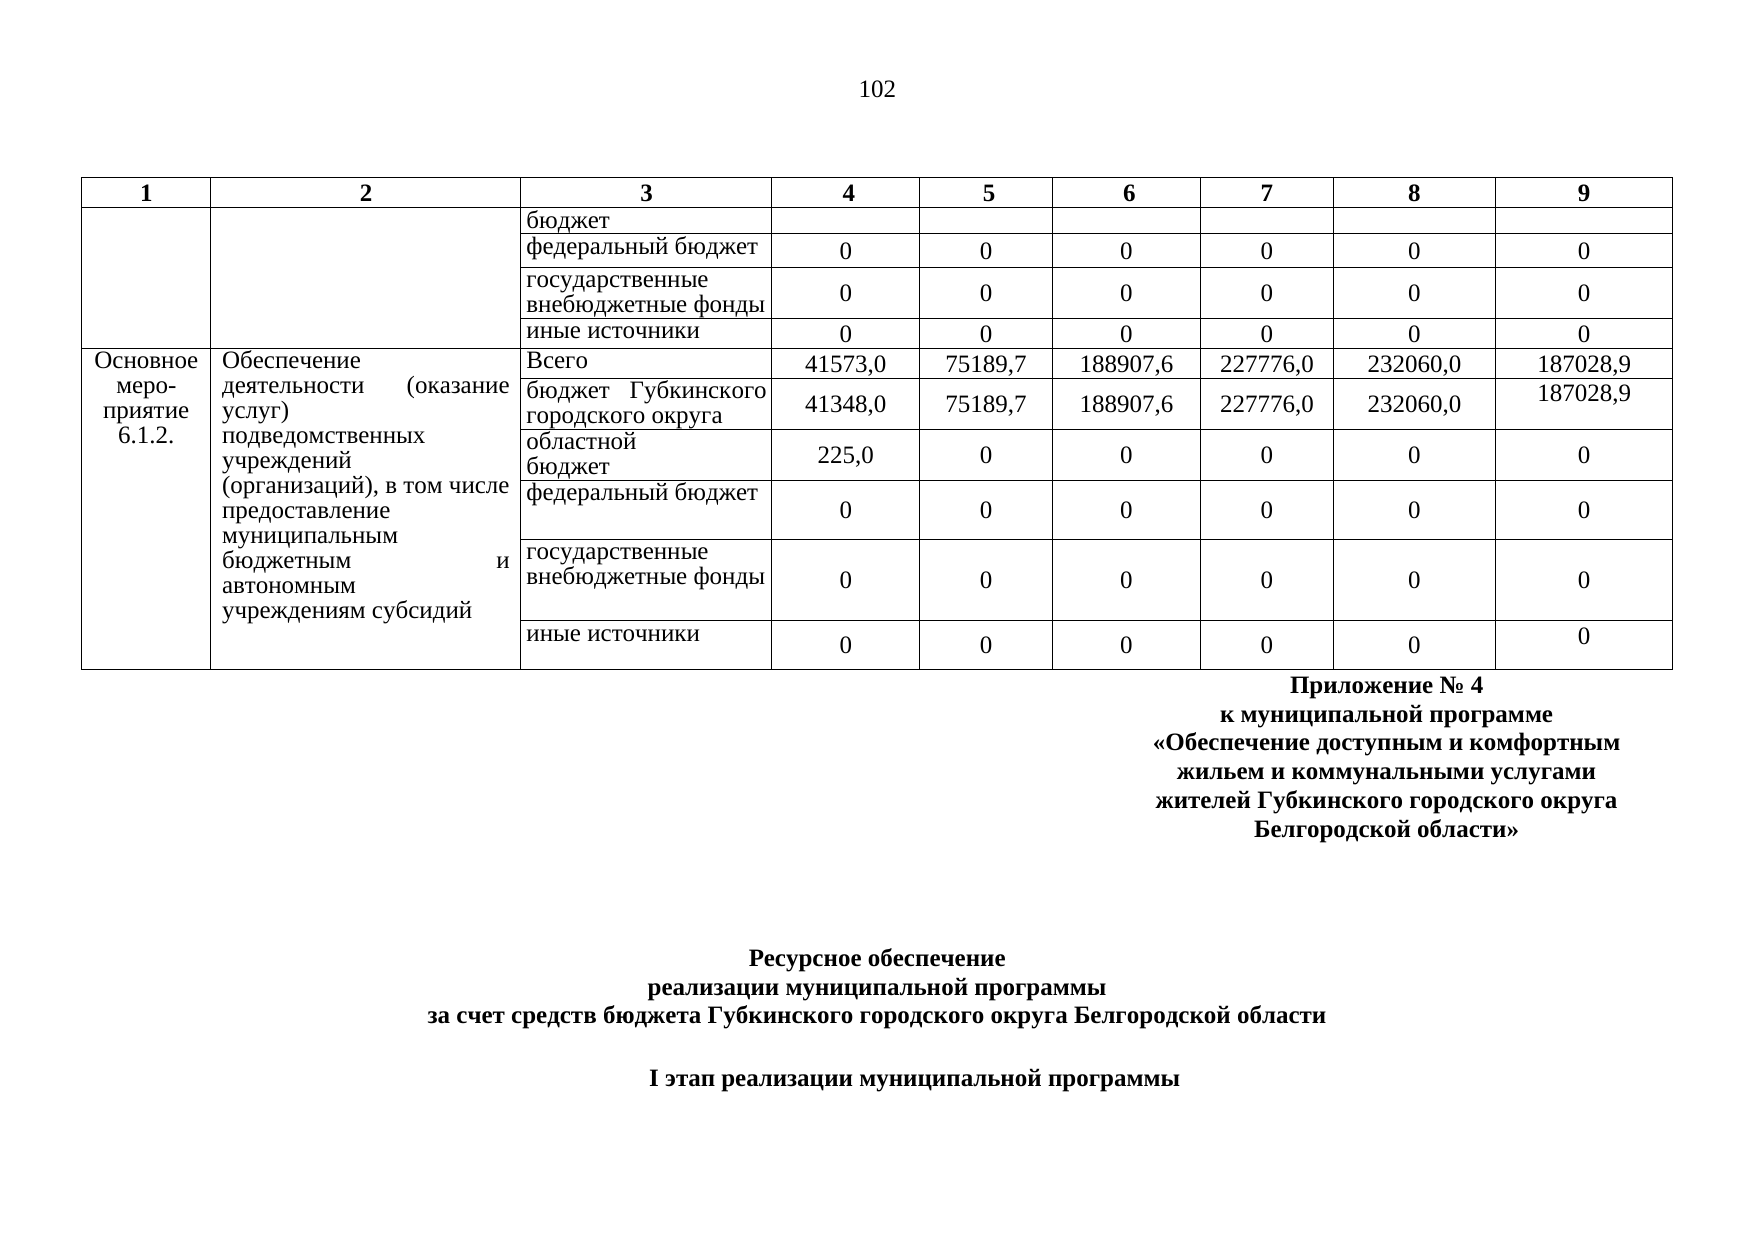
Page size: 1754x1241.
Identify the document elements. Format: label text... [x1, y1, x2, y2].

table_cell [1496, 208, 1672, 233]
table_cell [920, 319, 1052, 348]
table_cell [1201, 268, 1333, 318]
text Ресурсное обеспечение [118, 943, 1636, 972]
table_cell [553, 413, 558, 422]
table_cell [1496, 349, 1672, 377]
text реализации муниципальной программы [118, 972, 1636, 1001]
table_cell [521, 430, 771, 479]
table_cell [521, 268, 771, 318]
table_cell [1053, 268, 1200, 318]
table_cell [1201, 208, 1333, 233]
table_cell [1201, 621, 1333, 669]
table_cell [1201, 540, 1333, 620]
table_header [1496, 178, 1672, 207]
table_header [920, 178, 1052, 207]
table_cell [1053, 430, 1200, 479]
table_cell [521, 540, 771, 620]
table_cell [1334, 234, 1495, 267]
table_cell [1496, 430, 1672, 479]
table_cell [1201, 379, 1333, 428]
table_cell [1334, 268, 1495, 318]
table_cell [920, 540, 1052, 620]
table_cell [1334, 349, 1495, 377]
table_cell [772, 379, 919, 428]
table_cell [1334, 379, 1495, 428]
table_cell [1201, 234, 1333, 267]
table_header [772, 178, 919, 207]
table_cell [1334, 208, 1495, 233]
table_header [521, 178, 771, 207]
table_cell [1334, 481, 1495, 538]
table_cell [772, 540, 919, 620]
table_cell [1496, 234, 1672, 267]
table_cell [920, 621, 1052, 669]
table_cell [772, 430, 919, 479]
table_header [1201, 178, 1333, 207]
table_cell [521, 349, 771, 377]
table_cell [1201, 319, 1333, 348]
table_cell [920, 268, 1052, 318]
text за счет средств бюджета Губкинского городского округа Белгородской области [118, 1001, 1636, 1029]
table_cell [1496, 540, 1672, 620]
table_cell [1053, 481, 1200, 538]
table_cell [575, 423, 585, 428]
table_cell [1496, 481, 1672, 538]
text I этап реализации муниципальной программы [118, 1063, 1636, 1092]
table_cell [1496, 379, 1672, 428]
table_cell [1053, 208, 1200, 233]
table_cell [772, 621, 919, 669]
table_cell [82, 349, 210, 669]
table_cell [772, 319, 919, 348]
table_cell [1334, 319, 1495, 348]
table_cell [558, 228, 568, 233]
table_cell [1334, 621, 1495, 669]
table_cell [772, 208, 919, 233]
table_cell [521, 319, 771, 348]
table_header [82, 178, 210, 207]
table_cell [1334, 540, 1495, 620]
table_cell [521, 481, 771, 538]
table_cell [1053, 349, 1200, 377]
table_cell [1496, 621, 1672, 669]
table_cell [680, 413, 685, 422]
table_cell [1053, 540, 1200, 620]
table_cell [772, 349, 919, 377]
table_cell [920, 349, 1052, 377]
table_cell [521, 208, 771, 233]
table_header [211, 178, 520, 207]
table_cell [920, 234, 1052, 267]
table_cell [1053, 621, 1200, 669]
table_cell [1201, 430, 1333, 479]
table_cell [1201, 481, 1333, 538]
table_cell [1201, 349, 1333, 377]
text жителей Губкинского городского округа Белгородской области» [1137, 785, 1636, 842]
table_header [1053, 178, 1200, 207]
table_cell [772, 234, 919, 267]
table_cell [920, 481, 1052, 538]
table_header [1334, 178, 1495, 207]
text к муниципальной программе [1137, 699, 1636, 727]
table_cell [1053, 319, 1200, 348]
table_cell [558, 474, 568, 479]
text «Обеспечение доступным и комфортным жильем и коммунальными услугами [1137, 727, 1636, 785]
text Приложение № 4 [1137, 670, 1636, 699]
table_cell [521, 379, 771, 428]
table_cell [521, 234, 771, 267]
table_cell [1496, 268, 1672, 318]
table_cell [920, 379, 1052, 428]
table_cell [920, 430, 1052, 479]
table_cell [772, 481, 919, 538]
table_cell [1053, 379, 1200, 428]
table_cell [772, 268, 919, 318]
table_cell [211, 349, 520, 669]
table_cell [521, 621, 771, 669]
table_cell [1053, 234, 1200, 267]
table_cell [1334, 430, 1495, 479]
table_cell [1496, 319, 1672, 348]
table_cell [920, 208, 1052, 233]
